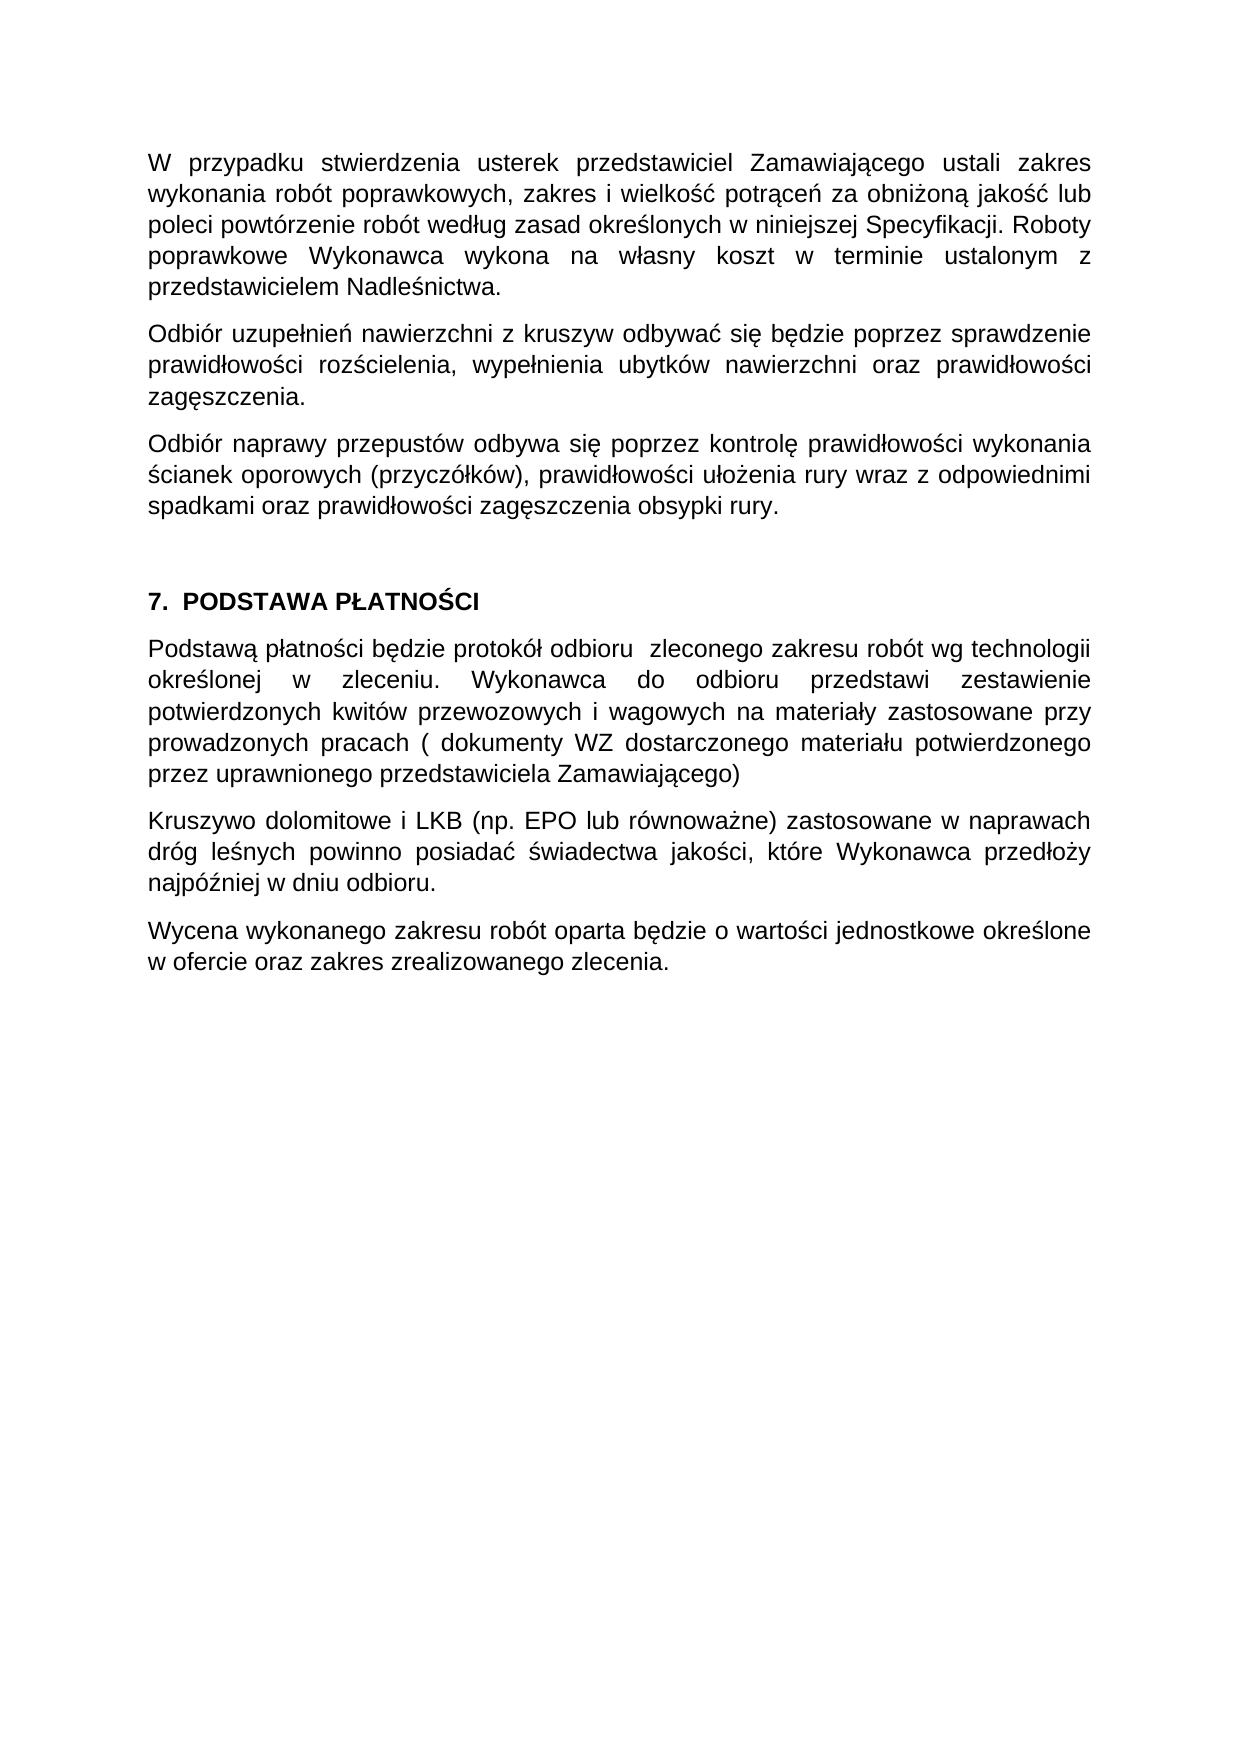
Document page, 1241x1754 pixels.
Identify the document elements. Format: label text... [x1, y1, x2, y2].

text Odbiór naprawy przepustów odbywa się poprzez kontrolę prawidłowości wykonania ścianek oporowych (przyczółków), prawidłowości ułożenia rury wraz z odpowiednimi spadkami oraz prawidłowości zagęszczenia obsypki rury. [148, 429, 1093, 520]
text Wycena wykonanego zakresu robót oparta będzie o wartości jednostkowe określone w ofercie oraz zakres zrealizowanego zlecenia. [148, 916, 1093, 976]
text Podstawą płatności będzie protokół odbioru zleconego zakresu robót wg technologii określonej w zleceniu. Wykonawca do odbioru przedstawi zestawienie potwierdzonych kwitów przewozowych i wagowych na materiały zastosowane przy prowadzonych pracach ( dokumenty WZ dostarczonego materiału potwierdzonego przez uprawnionego przedstawiciela Zamawiającego) [148, 634, 1093, 787]
text W przypadku stwierdzenia usterek przedstawiciel Zamawiającego ustali zakres wykonania robót poprawkowych, zakres i wielkość potrąceń za obniżoną jakość lub poleci powtórzenie robót według zasad określonych w niniejszej Specyfikacji. Roboty poprawkowe Wykonawca wykona na własny koszt w terminie ustalonym z przedstawicielem Nadleśnictwa. [148, 148, 1093, 301]
text 7. PODSTAWA PŁATNOŚCI [148, 587, 1093, 616]
text Odbiór uzupełnień nawierzchni z kruszyw odbywać się będzie poprzez sprawdzenie prawidłowości rozścielenia, wypełnienia ubytków nawierzchni oraz prawidłowości zagęszczenia. [148, 319, 1093, 410]
text Kruszywo dolomitowe i LKB (np. EPO lub równoważne) zastosowane w naprawach dróg leśnych powinno posiadać świadectwa jakości, które Wykonawca przedłoży najpóźniej w dniu odbioru. [148, 806, 1093, 897]
